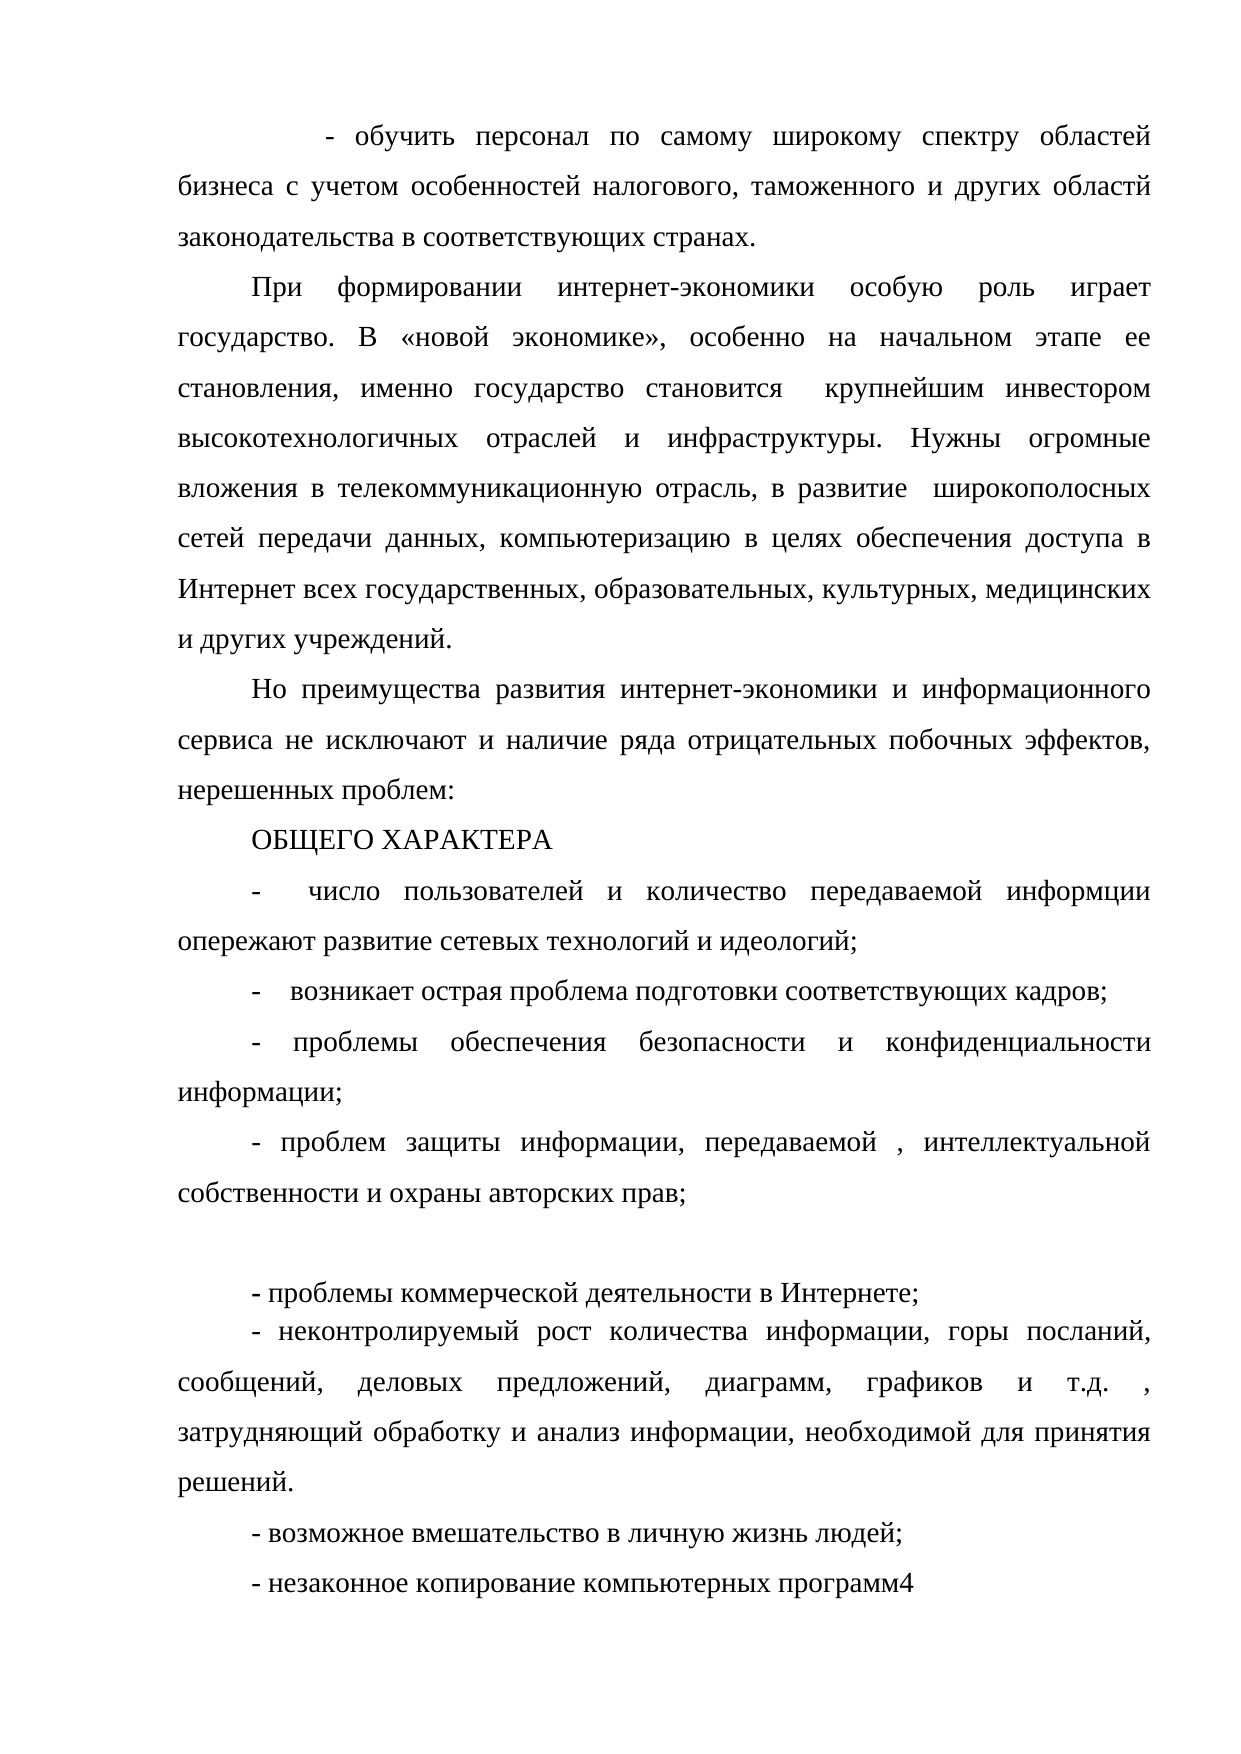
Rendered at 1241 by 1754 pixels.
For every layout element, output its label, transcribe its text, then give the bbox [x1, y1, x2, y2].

text - неконтролируемый рост количества информации, горы посланий, сообщений, деловых предложений, диаграмм, графиков и т.д. , затрудняющий обработку и анализ информации, необходимой для принятия решений. [177, 1313, 1152, 1498]
text - число пользователей и количество передаваемой информции опережают развитие сетевых технологий и идеологий; [177, 873, 1152, 957]
text - проблемы обеспечения безопасности и конфиденциальности информации; [177, 1024, 1152, 1108]
text ОБЩЕГО ХАРАКТЕРА [177, 822, 1152, 856]
text - возможное вмешательство в личную жизнь людей; [177, 1515, 1152, 1548]
text - возникает острая проблема подготовки соответствующих кадров; [177, 973, 1152, 1007]
text - обучить персонал по самому широкому спектру областей бизнеса с учетом особенностей налогового, таможенного и других областй законодательства в соответствующих странах. [177, 118, 1152, 252]
text - проблем защиты информации, передаваемой , интеллектуальной собственности и охраны авторских прав; [177, 1124, 1152, 1208]
subtitle - проблемы коммерческой деятельности в Интернете; [177, 1275, 1152, 1308]
text - незаконное копирование компьютерных программ4 [177, 1565, 1152, 1599]
text При формировании интернет-экономики особую роль играет государство. В «новой экономике», особенно на начальном этапе ее становления, именно государство становится крупнейшим инвестором высокотехнологичных отраслей и инфраструктуры. Нужны огромные вложения в телекоммуникационную отрасль, в развитие широкополосных сетей передачи данных, компьютеризацию в целях обеспечения доступа в Интернет всех государственных, образовательных, культурных, медицинских и других учреждений. [177, 269, 1152, 655]
text Но преимущества развития интернет-экономики и информационного сервиса не исключают и наличие ряда отрицательных побочных эффектов, нерешенных проблем: [177, 672, 1152, 806]
